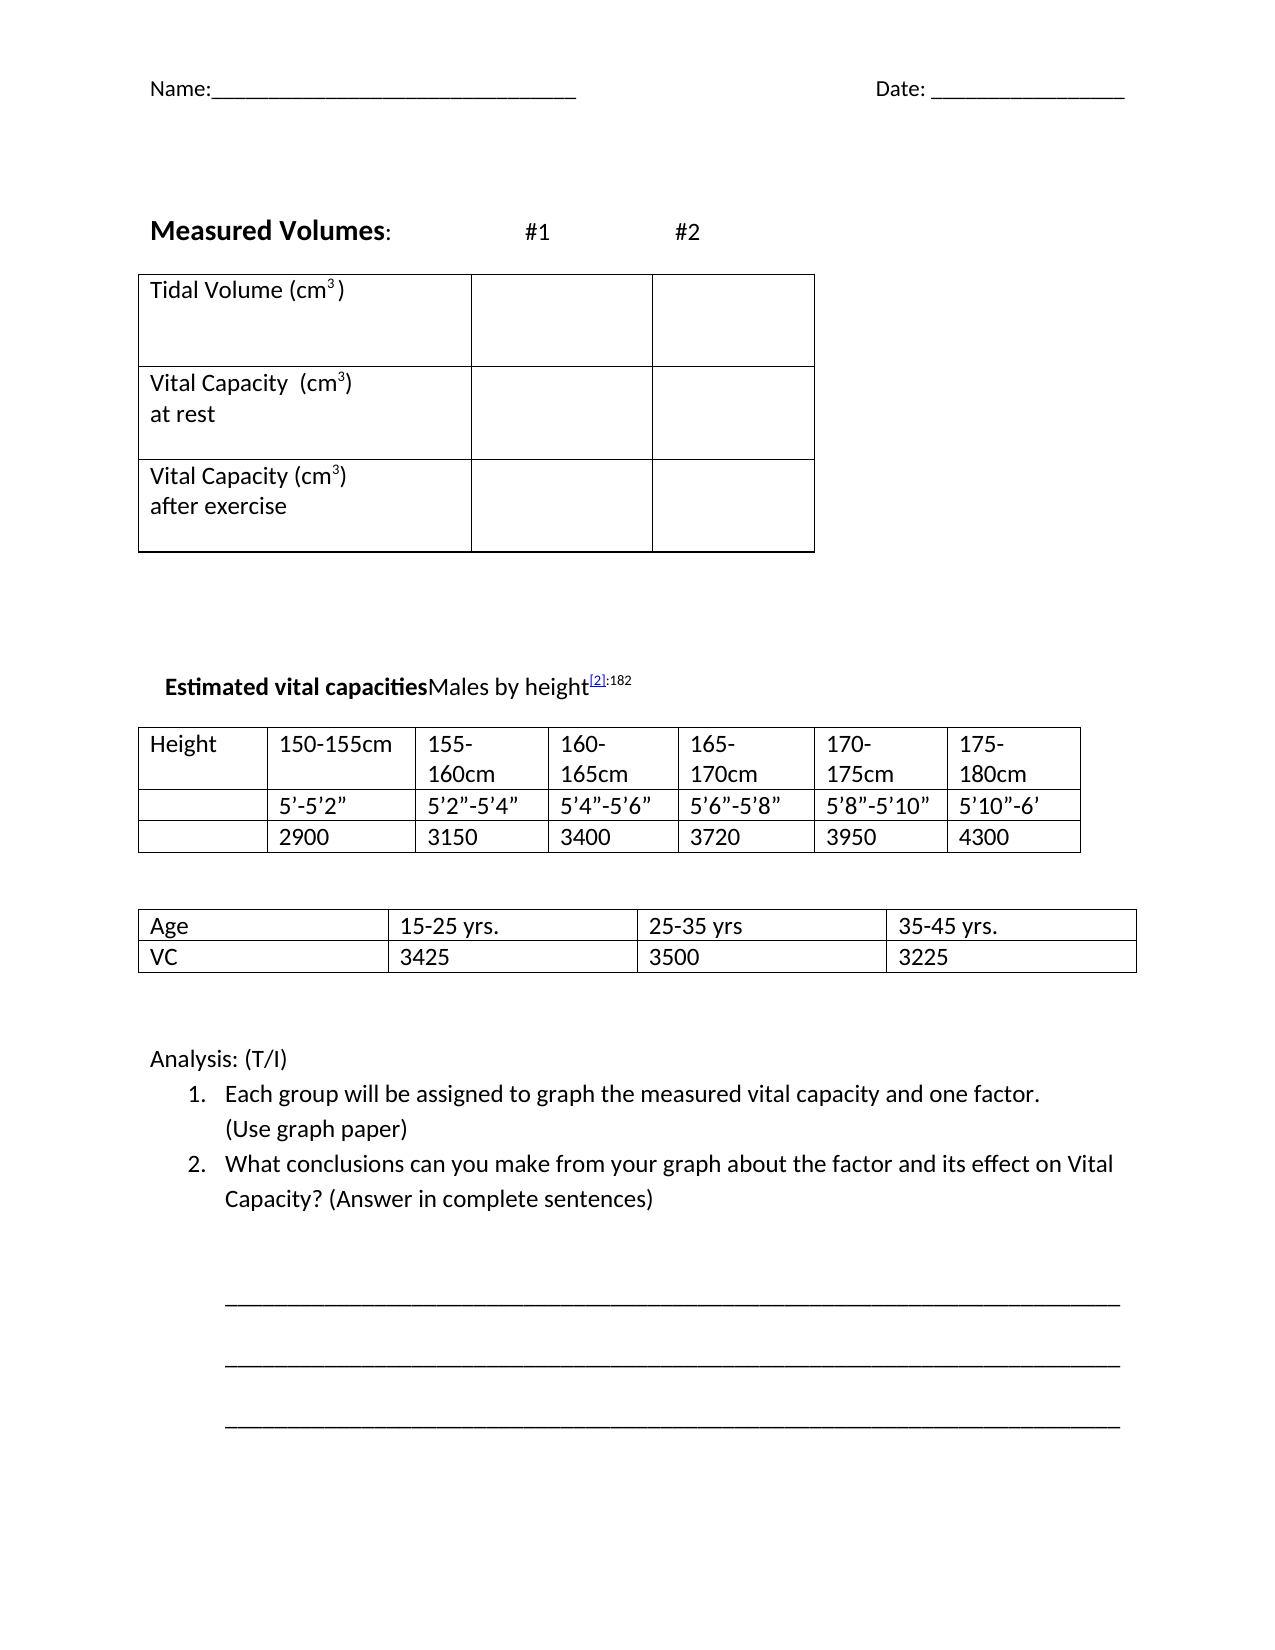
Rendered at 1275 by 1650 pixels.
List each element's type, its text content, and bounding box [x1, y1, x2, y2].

table_header 175-180cm [948, 728, 1080, 789]
table_header 170-175cm [815, 728, 947, 789]
table_cell 3150 [416, 821, 548, 852]
table_cell 5’6”-5’8” [679, 790, 814, 820]
text Measured Volumes: #1 #2 [150, 212, 1125, 247]
table_header 35-45 yrs. [887, 910, 1136, 940]
table_cell 3400 [549, 821, 678, 852]
table_cell Vital Capacity (cm3) after exercise [139, 460, 471, 551]
table_cell 3720 [679, 821, 814, 852]
list What conclusions can you make from your graph about the factor and its effect on Vital Capacity? (Answer in complete sentences) [187, 1148, 1125, 1213]
table_cell Vital Capacity (cm3) at rest [139, 367, 471, 459]
table_cell 5’8”-5’10” [815, 790, 947, 820]
table_cell [472, 367, 652, 459]
table_cell 3225 [887, 941, 1136, 972]
table_cell [472, 460, 652, 551]
table_cell 3950 [815, 821, 947, 852]
table_cell 3425 [389, 941, 637, 972]
table_header 160-165cm [549, 728, 678, 789]
table_header 165-170cm [679, 728, 814, 789]
table_cell [653, 460, 814, 551]
table_header Tidal Volume (cm3 ) [139, 275, 471, 366]
list Each group will be assigned to graph the measured vital capacity and one factor. [187, 1078, 1125, 1108]
table_header [472, 275, 652, 366]
list Estimated vital capacitiesMales by height[2]:182 [165, 671, 1125, 701]
table_header Age [139, 910, 388, 940]
table_header 25-35 yrs [638, 910, 886, 940]
list (Use graph paper) [225, 1113, 1125, 1143]
table_header 155-160cm [416, 728, 548, 789]
table_cell 4300 [948, 821, 1080, 852]
table_cell 5’4”-5’6” [549, 790, 678, 820]
table_cell [139, 821, 267, 852]
list ________________________________________________________________________________________________________________________________________________________________________________________________________________________ [225, 1279, 1125, 1432]
table_cell [139, 790, 267, 820]
table_header [653, 275, 814, 366]
table_cell 5’10”-6’ [948, 790, 1080, 820]
table_header Height [139, 728, 267, 789]
table_cell 2900 [268, 821, 415, 852]
table_cell 5’2”-5’4” [416, 790, 548, 820]
table_header 150-155cm [268, 728, 415, 789]
text Analysis: (T/I) [150, 1043, 1125, 1073]
table_header 15-25 yrs. [389, 910, 637, 940]
table_cell 3500 [638, 941, 886, 972]
table_cell VC [139, 941, 388, 972]
table_cell [653, 367, 814, 459]
table_cell 5’-5’2” [268, 790, 415, 820]
